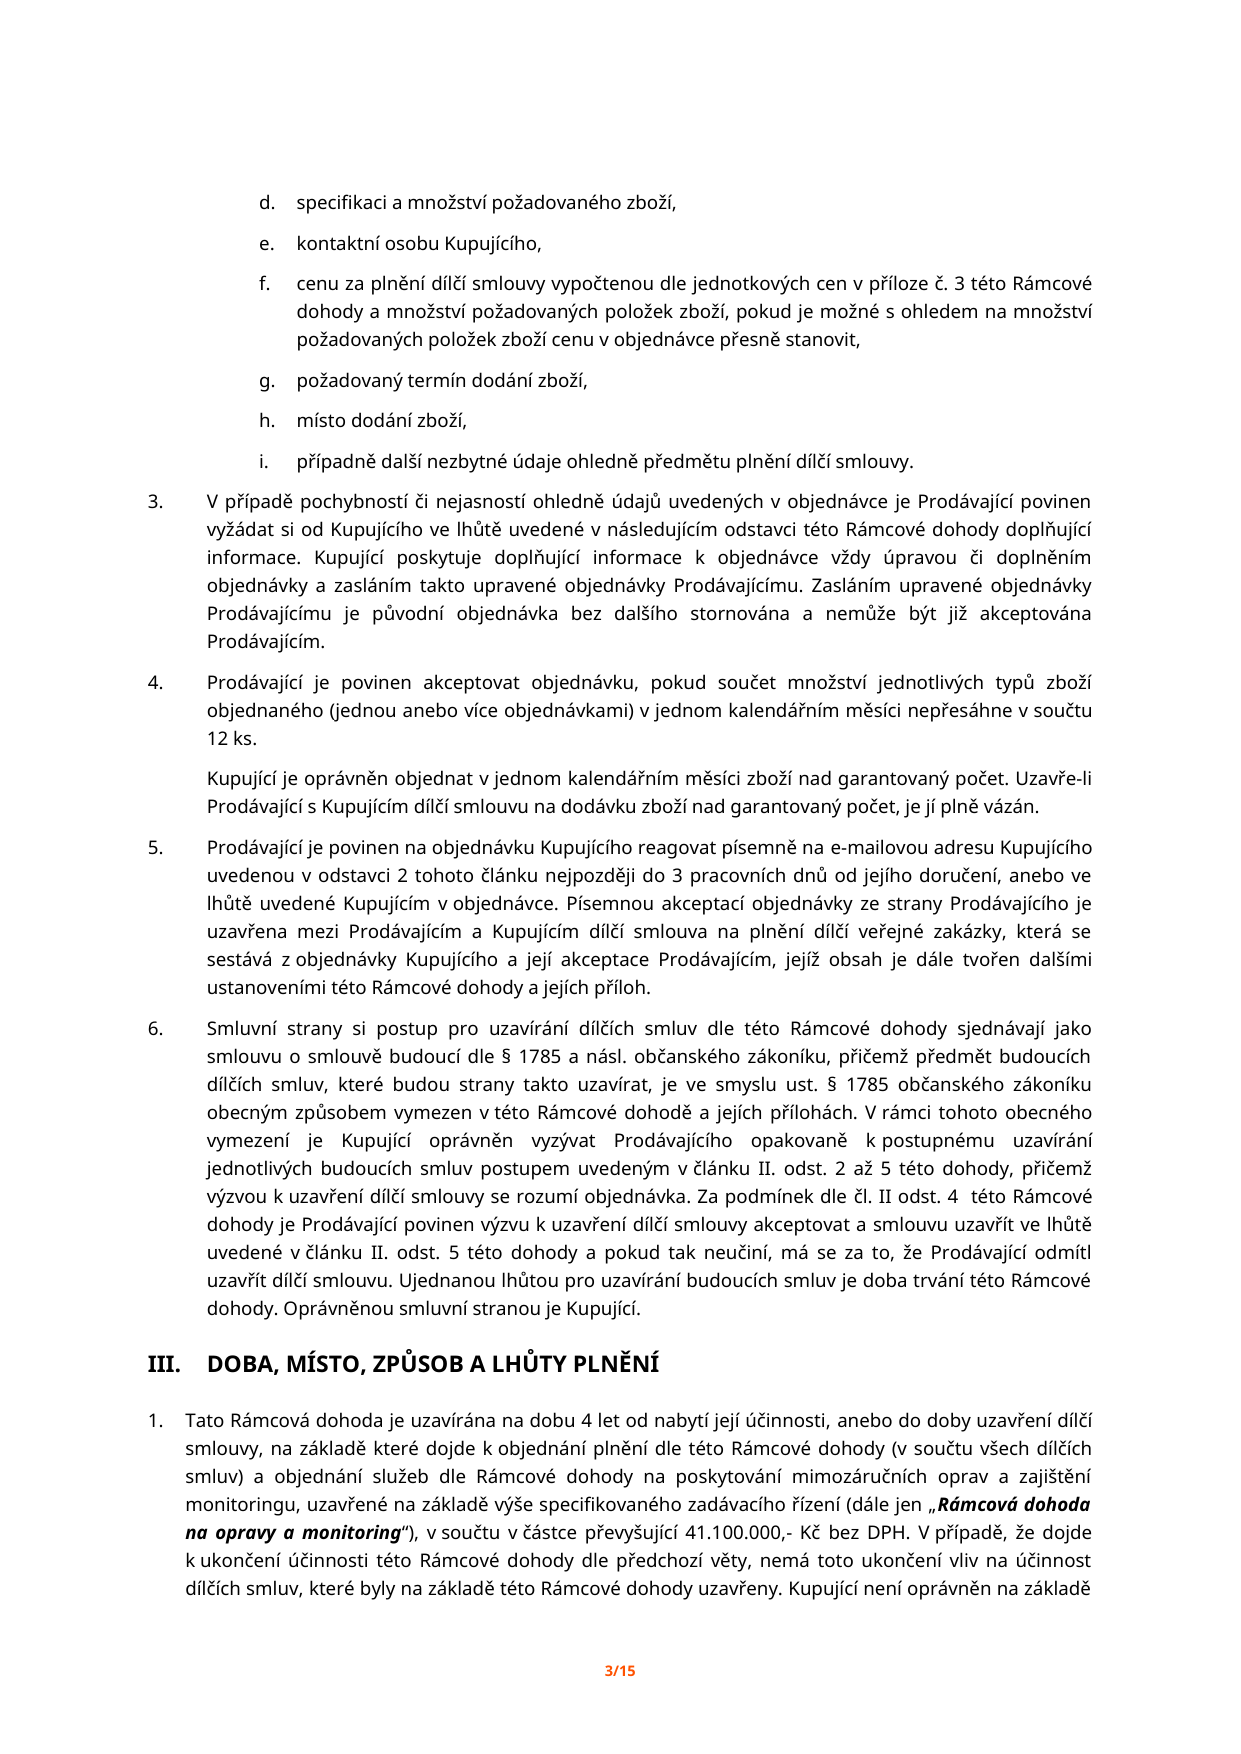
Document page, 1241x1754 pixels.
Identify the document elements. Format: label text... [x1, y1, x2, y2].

list Prodávající je povinen na objednávku Kupujícího reagovat písemně na e-mailovou adresu Kupujícího uvedenou v odstavci 2 tohoto článku nejpozději do 3 pracovních dnů od jejího doručení, anebo ve lhůtě uvedené Kupujícím v objednávce. Písemnou akceptací objednávky ze strany Prodávajícího je uzavřena mezi Prodávajícím a Kupujícím dílčí smlouva na plnění dílčí veřejné zakázky, která se sestává z objednávky Kupujícího a její akceptace Prodávajícím, jejíž obsah je dále tvořen dalšími ustanoveními této Rámcové dohody a jejích příloh. [148, 834, 1093, 1000]
list kontaktní osobu Kupujícího, [259, 230, 1093, 255]
list Prodávající je povinen akceptovat objednávku, pokud součet množství jednotlivých typů zboží objednaného (jednou anebo více objednávkami) v jednom kalendářním měsíci nepřesáhne v součtu 12 ks. [148, 669, 1093, 751]
list případně další nezbytné údaje ohledně předmětu plnění dílčí smlouvy. [259, 448, 1093, 473]
text DOBA, MÍSTO, ZPŮSOB A LHŮTY PLNĚNÍ [148, 1348, 1093, 1379]
list místo dodání zboží, [259, 407, 1093, 433]
list cenu za plnění dílčí smlouvy vypočtenou dle jednotkových cen v příloze č. 3 této Rámcové dohody a množství požadovaných položek zboží, pokud je možné s ohledem na množství požadovaných položek zboží cenu v objednávce přesně stanovit, [259, 270, 1093, 352]
text Kupující je oprávněn objednat v jednom kalendářním měsíci zboží nad garantovaný počet. Uzavře-li Prodávající s Kupujícím dílčí smlouvu na dodávku zboží nad garantovaný počet, je jí plně vázán. [207, 766, 1093, 819]
list požadovaný termín dodání zboží, [259, 367, 1093, 392]
list Smluvní strany si postup pro uzavírání dílčích smluv dle této Rámcové dohody sjednávají jako smlouvu o smlouvě budoucí dle § 1785 a násl. občanského zákoníku, přičemž předmět budoucích dílčích smluv, které budou strany takto uzavírat, je ve smyslu ust. § 1785 občanského zákoníku obecným způsobem vymezen v této Rámcové dohodě a jejích přílohách. V rámci tohoto obecného vymezení je Kupující oprávněn vyzývat Prodávajícího opakovaně k postupnému uzavírání jednotlivých budoucích smluv postupem uvedeným v článku II. odst. 2 až 5 této dohody, přičemž výzvou k uzavření dílčí smlouvy se rozumí objednávka. Za podmínek dle čl. II odst. 4 této Rámcové dohody je Prodávající povinen výzvu k uzavření dílčí smlouvy akceptovat a smlouvu uzavřít ve lhůtě uvedené v článku II. odst. 5 této dohody a pokud tak neučiní, má se za to, že Prodávající odmítl uzavřít dílčí smlouvu. Ujednanou lhůtou pro uzavírání budoucích smluv je doba trvání této Rámcové dohody. Oprávněnou smluvní stranou je Kupující. [148, 1015, 1093, 1321]
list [148, 1407, 1093, 1601]
list V případě pochybností či nejasností ohledně údajů uvedených v objednávce je Prodávající povinen vyžádat si od Kupujícího ve lhůtě uvedené v následujícím odstavci této Rámcové dohody doplňující informace. Kupující poskytuje doplňující informace k objednávce vždy úpravou či doplněním objednávky a zasláním takto upravené objednávky Prodávajícímu. Zasláním upravené objednávky Prodávajícímu je původní objednávka bez dalšího stornována a nemůže být již akceptována Prodávajícím. [148, 488, 1093, 654]
list specifikaci a množství požadovaného zboží, [259, 189, 1093, 215]
